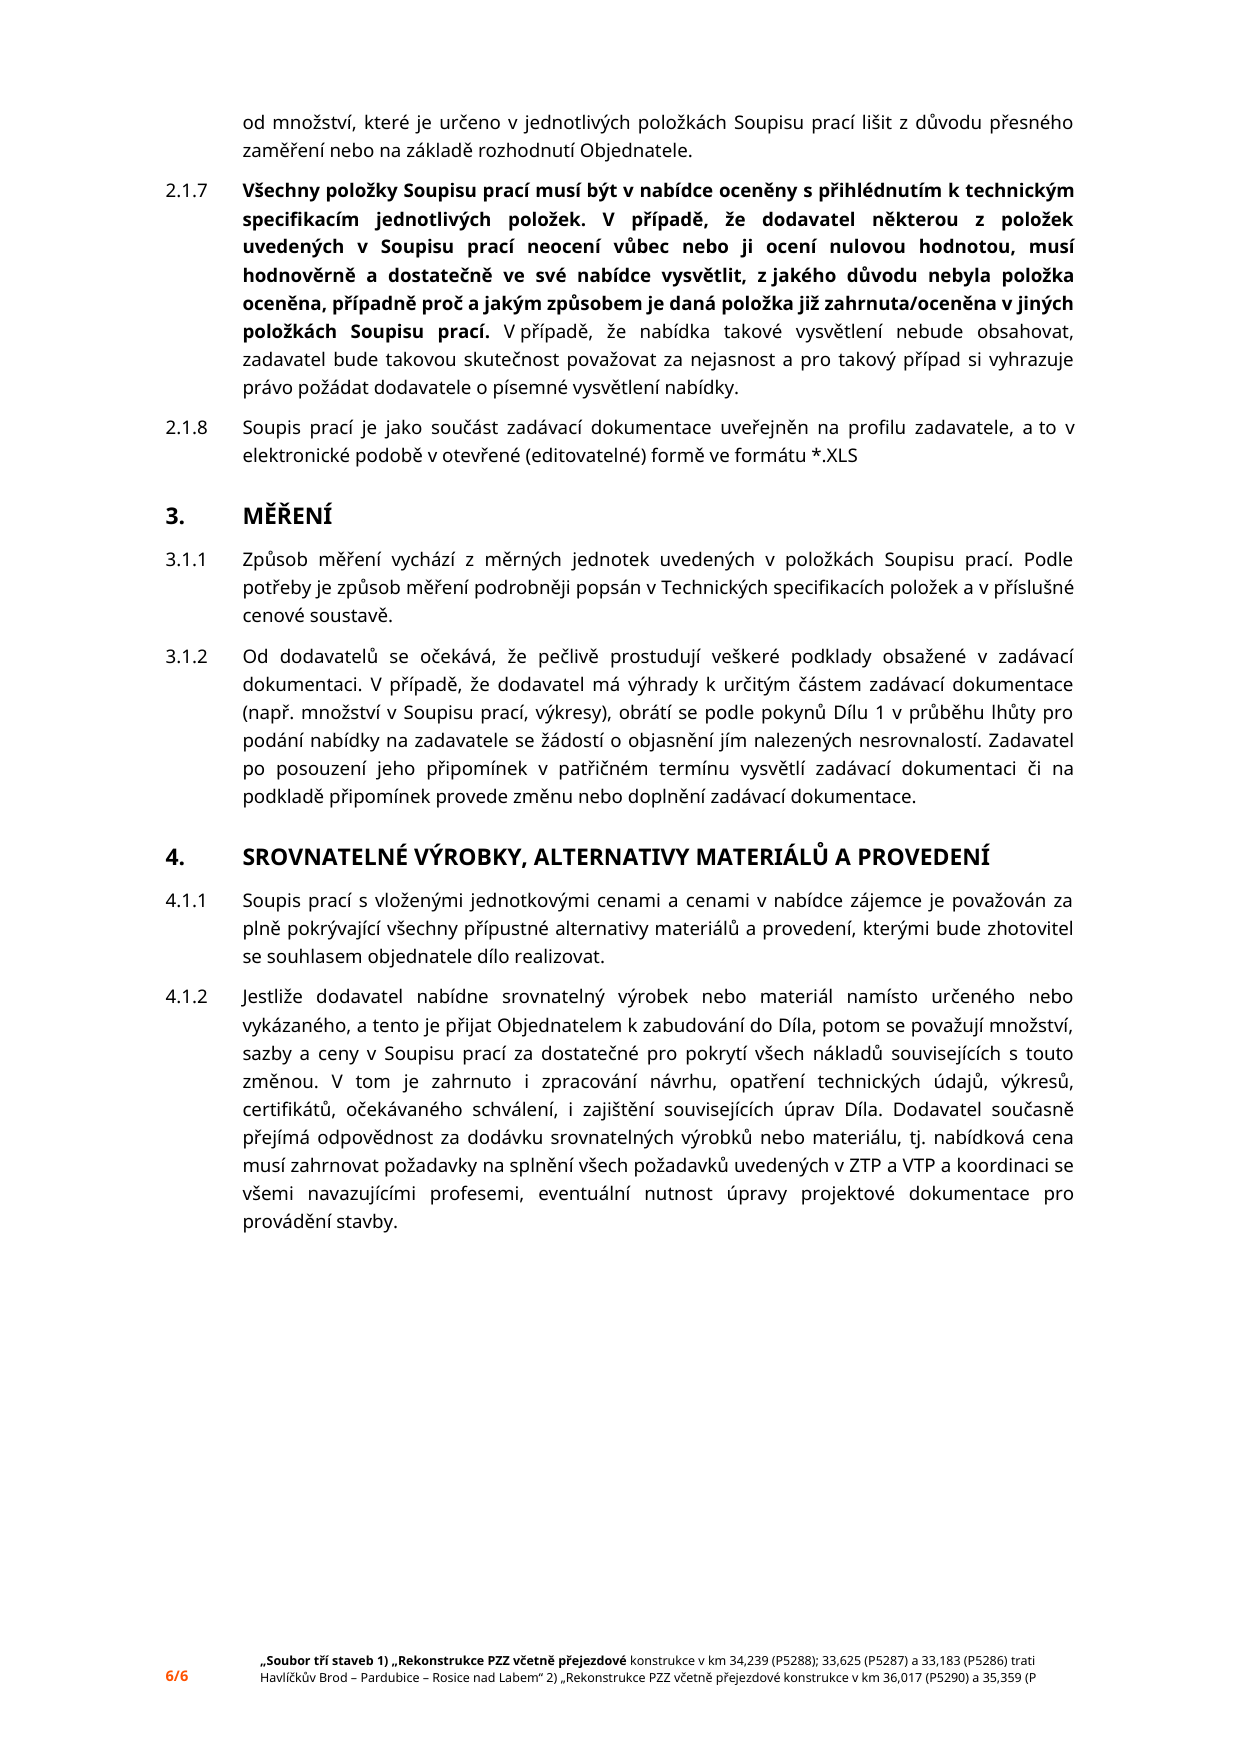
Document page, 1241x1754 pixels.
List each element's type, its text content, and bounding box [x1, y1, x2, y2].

text SROVNATELNÉ VÝROBKY, ALTERNATIVY MATERIÁLŮ A PROVEDENÍ [165, 840, 1075, 872]
text Soupis prací s vloženými jednotkovými cenami a cenami v nabídce zájemce je považován za plně pokrývající všechny přípustné alternativy materiálů a provedení, kterými bude zhotovitel se souhlasem objednatele dílo realizovat. [165, 887, 1075, 969]
text Soupis prací je jako součást zadávací dokumentace uveřejněn na profilu zadavatele, a to v elektronické podobě v otevřené (editovatelné) formě ve formátu *.XLS [165, 414, 1075, 468]
text Způsob měření vychází z měrných jednotek uvedených v položkách Soupisu prací. Podle potřeby je způsob měření podrobněji popsán v Technických specifikacích položek a v příslušné cenové soustavě. [165, 547, 1075, 628]
text Od dodavatelů se očekává, že pečlivě prostudují veškeré podklady obsažené v zadávací dokumentaci. V případě, že dodavatel má výhrady k určitým částem zadávací dokumentace (např. množství v Soupisu prací, výkresy), obrátí se podle pokynů Dílu 1 v průběhu lhůty pro podání nabídky na zadavatele se žádostí o objasnění jím nalezených nesrovnalostí. Zadavatel po posouzení jeho připomínek v patřičném termínu vysvětlí zadávací dokumentaci či na podkladě připomínek provede změnu nebo doplnění zadávací dokumentace. [165, 643, 1075, 809]
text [165, 109, 1075, 163]
text MĚŘENÍ [165, 500, 1075, 531]
text Jestliže dodavatel nabídne srovnatelný výrobek nebo materiál namísto určeného nebo vykázaného, a tento je přijat Objednatelem k zabudování do Díla, potom se považují množství, sazby a ceny v Soupisu prací za dostatečné pro pokrytí všech nákladů souvisejících s touto změnou. V tom je zahrnuto i zpracování návrhu, opatření technických údajů, výkresů, certifikátů, očekávaného schválení, i zajištění souvisejících úprav Díla. Dodavatel současně přejímá odpovědnost za dodávku srovnatelných výrobků nebo materiálu, tj. nabídková cena musí zahrnovat požadavky na splnění všech požadavků uvedených v ZTP a VTP a koordinaci se všemi navazujícími profesemi, eventuální nutnost úpravy projektové dokumentace pro provádění stavby. [165, 984, 1075, 1233]
text Všechny položky Soupisu prací musí být v nabídce oceněny s přihlédnutím k technickým specifikacím jednotlivých položek. V případě, že dodavatel některou z položek uvedených v Soupisu prací neocení vůbec nebo ji ocení nulovou hodnotou, musí hodnověrně a dostatečně ve své nabídce vysvětlit, z jakého důvodu nebyla položka oceněna, případně proč a jakým způsobem je daná položka již zahrnuta/oceněna v jiných položkách Soupisu prací. V případě, že nabídka takové vysvětlení nebude obsahovat, zadavatel bude takovou skutečnost považovat za nejasnost a pro takový případ si vyhrazuje právo požádat dodavatele o písemné vysvětlení nabídky. [165, 178, 1075, 399]
